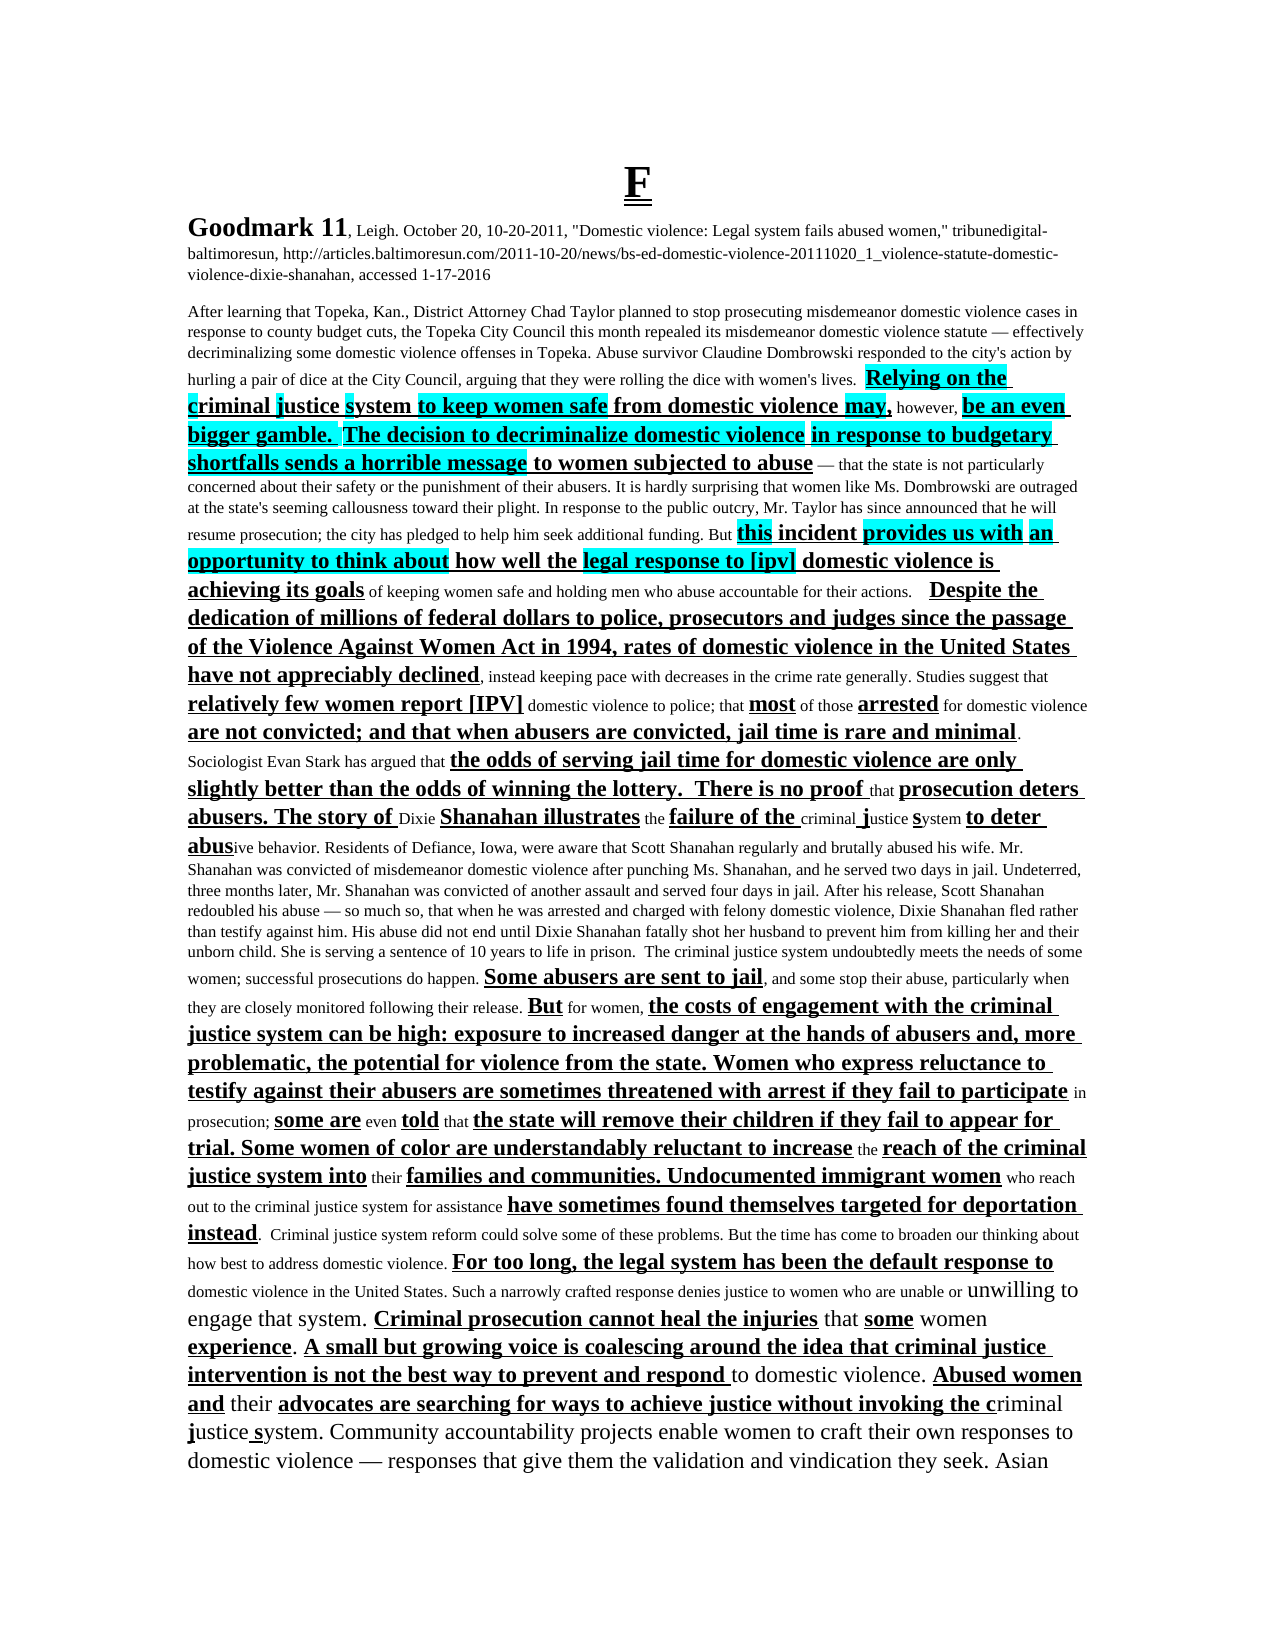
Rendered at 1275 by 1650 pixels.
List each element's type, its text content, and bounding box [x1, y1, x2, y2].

text Goodmark 11, Leigh. October 20, 10-20-2011, "Domestic violence: Legal system fails abused women," tribunedigital-baltimoresun, http://articles.baltimoresun.com/2011-10-20/news/bs-ed-domestic-violence-20111020_1_violence-statute-domestic-violence-dixie-shanahan, accessed 1-17-2016 [187, 211, 1087, 283]
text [187, 302, 1087, 1473]
subtitle F [187, 154, 1087, 207]
